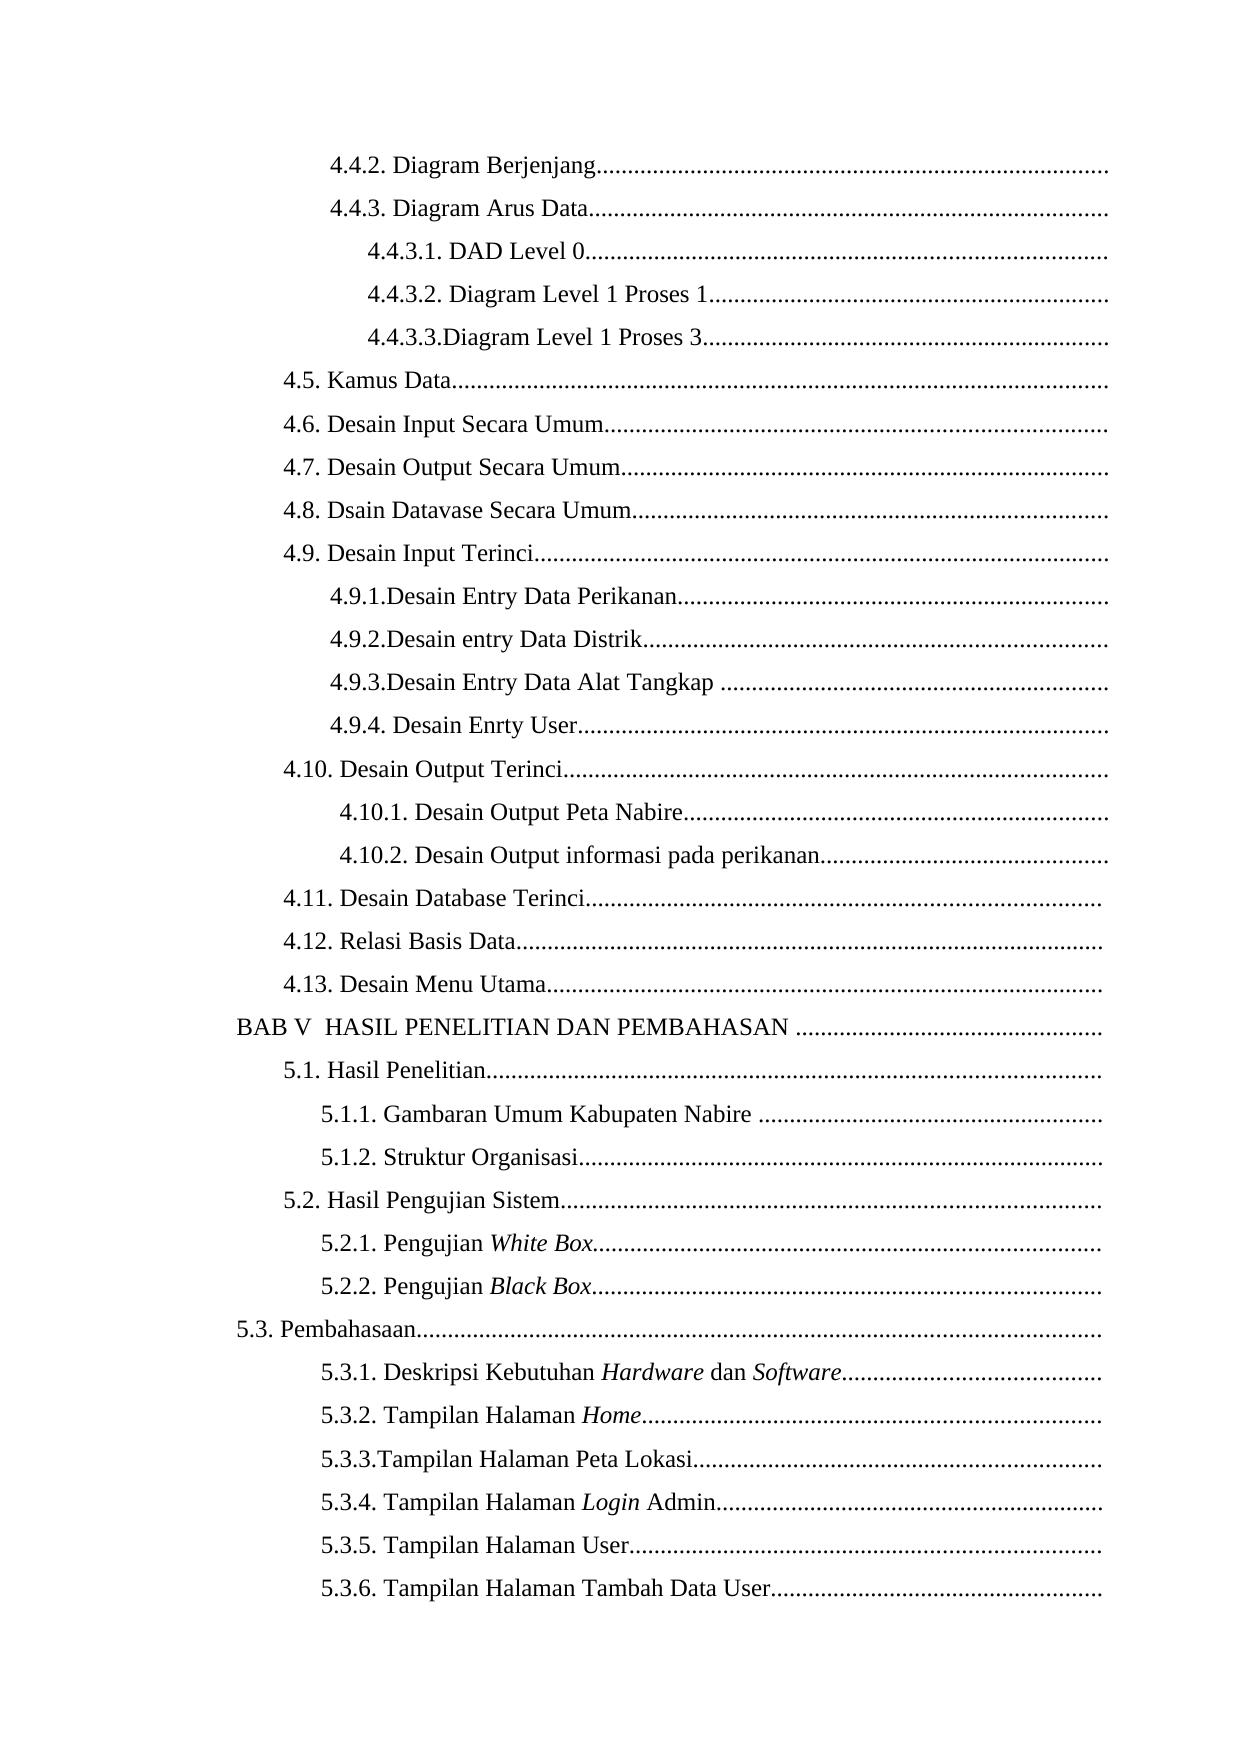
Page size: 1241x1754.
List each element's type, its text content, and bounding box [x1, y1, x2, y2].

text 5.1.2. Struktur Organisasi 106 [321, 1142, 1063, 1171]
text 5.2.1. Pengujian White Box 107 [321, 1228, 1063, 1257]
list 4.6. Desain Input Secara Umum 94 [283, 409, 1063, 437]
list 4.4.3.1. DAD Level 0 89 [367, 236, 1063, 265]
text 5.3.6. Tampilan Halaman Tambah Data User 114 [321, 1573, 1063, 1602]
list 4.10.2. Desain Output informasi pada perikanan 99 [339, 840, 1063, 869]
list 4.13. Desain Menu Utama 103 [283, 969, 1063, 998]
text 5.1.1. Gambaran Umum Kabupaten Nabire 104 [321, 1099, 1063, 1127]
text 5.2. Hasil Pengujian Sistem 107 [283, 1185, 1063, 1214]
list 4.4.3.2. Diagram Level 1 Proses 1 89 [367, 279, 1063, 308]
list 4.4.3.3.Diagram Level 1 Proses 3 90 [367, 322, 1063, 351]
list 4.9.1.Desain Entry Data Perikanan 97 [330, 581, 1063, 610]
list 4.9.2.Desain entry Data Distrik 97 [330, 624, 1063, 653]
list 4.5. Kamus Data 90 [283, 366, 1063, 394]
list 4.8. Dsain Datavase Secara Umum 96 [283, 495, 1063, 524]
list 4.11. Desain Database Terinci 100 [283, 883, 1063, 912]
list 4.9.4. Desain Enrty User 98 [330, 711, 1063, 739]
text 5.3.3.Tampilan Halaman Peta Lokasi 112 [321, 1444, 1063, 1472]
list 4.4.2. Diagram Berjenjang 88 [283, 150, 1063, 179]
list 4.7. Desain Output Secara Umum 95 [283, 452, 1063, 481]
text 5.3.5. Tampilan Halaman User 113 [321, 1530, 1063, 1559]
text 5.3.4. Tampilan Halaman Login Admin 113 [321, 1487, 1063, 1516]
list 4.12. Relasi Basis Data 102 [283, 926, 1063, 955]
text 5.2.2. Pengujian Black Box 109 [321, 1271, 1063, 1300]
list 4.9. Desain Input Terinci 97 [283, 538, 1063, 567]
text 5.3.2. Tampilan Halaman Home 112 [321, 1401, 1063, 1429]
list 4.9.3.Desain Entry Data Alat Tangkap 98 [330, 667, 1063, 696]
text 5.1. Hasil Penelitian 104 [283, 1056, 1063, 1084]
text 5.3. Pembahasaan 111 [236, 1314, 1063, 1343]
text BAB V HASIL PENELITIAN DAN PEMBAHASAN 104 [236, 1012, 1063, 1041]
list 4.10.1. Desain Output Peta Nabire 99 [339, 797, 1063, 826]
list 4.10. Desain Output Terinci 99 [283, 754, 1063, 782]
list 4.4.3. Diagram Arus Data 89 [283, 193, 1063, 222]
text 5.3.1. Deskripsi Kebutuhan Hardware dan Software 111 [321, 1357, 1063, 1386]
